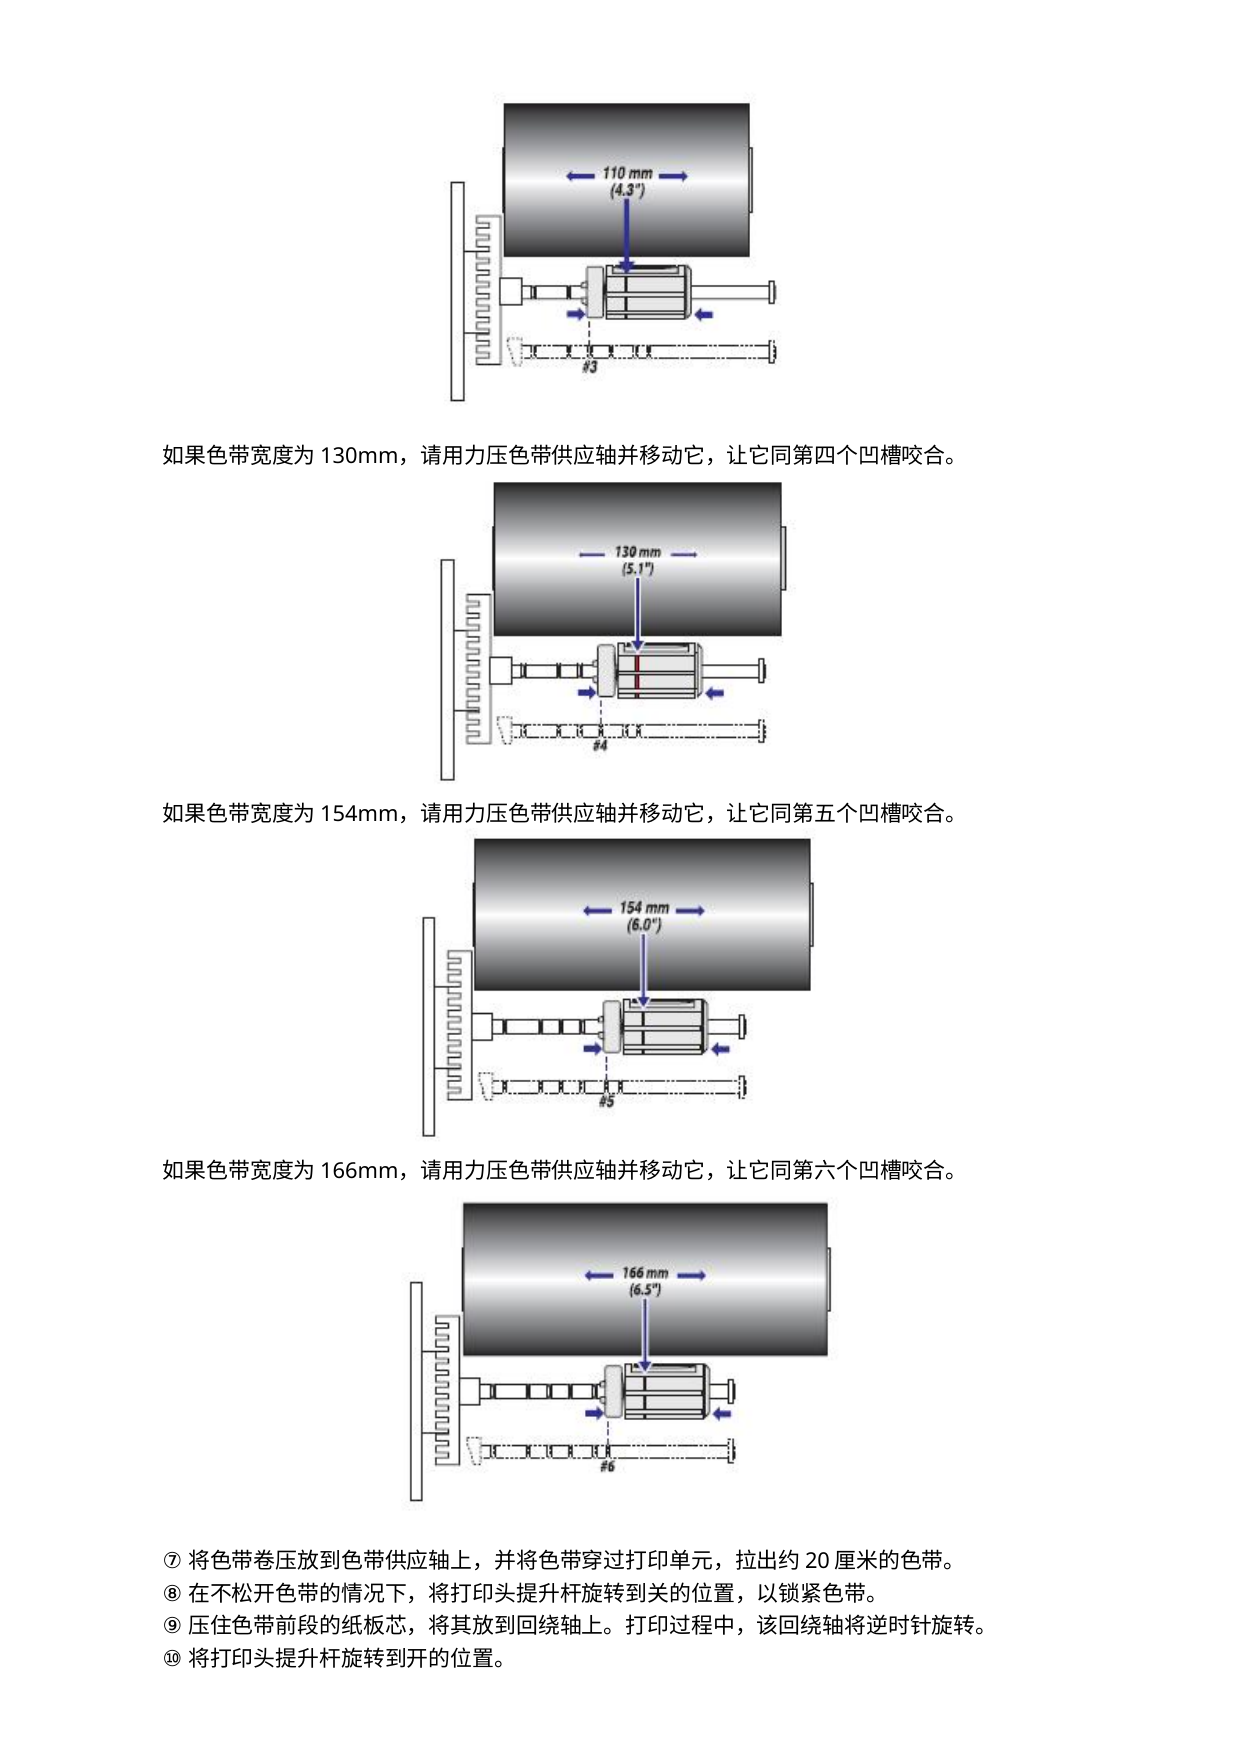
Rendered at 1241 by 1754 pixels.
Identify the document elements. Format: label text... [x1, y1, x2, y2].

text 如果色带宽度为166mm，请用力压色带供应轴并移动它，让它同第六个凹槽咬合。 [119, 1153, 1165, 1186]
picture [415, 828, 825, 1151]
picture [443, 80, 797, 411]
text ⑩ 将打印头提升杆旋转到开的位置。 [162, 1641, 1165, 1673]
text 如果色带宽度为154mm，请用力压色带供应轴并移动它，让它同第五个凹槽咬合。 [119, 796, 1165, 828]
text 如果色带宽度为130mm，请用力压色带供应轴并移动它，让它同第四个凹槽咬合。 [119, 438, 1165, 471]
text ⑦ 将色带卷压放到色带供应轴上，并将色带穿过打印单元，拉出约20厘米的色带。 [162, 1543, 1165, 1576]
text ⑧ 在不松开色带的情况下，将打印头提升杆旋转到关的位置，以锁紧色带。 [162, 1576, 1165, 1608]
text ⑨ 压住色带前段的纸板芯，将其放到回绕轴上。打印过程中，该回绕轴将逆时针旋转。 [162, 1608, 1165, 1641]
picture [433, 470, 807, 795]
picture [401, 1185, 839, 1514]
